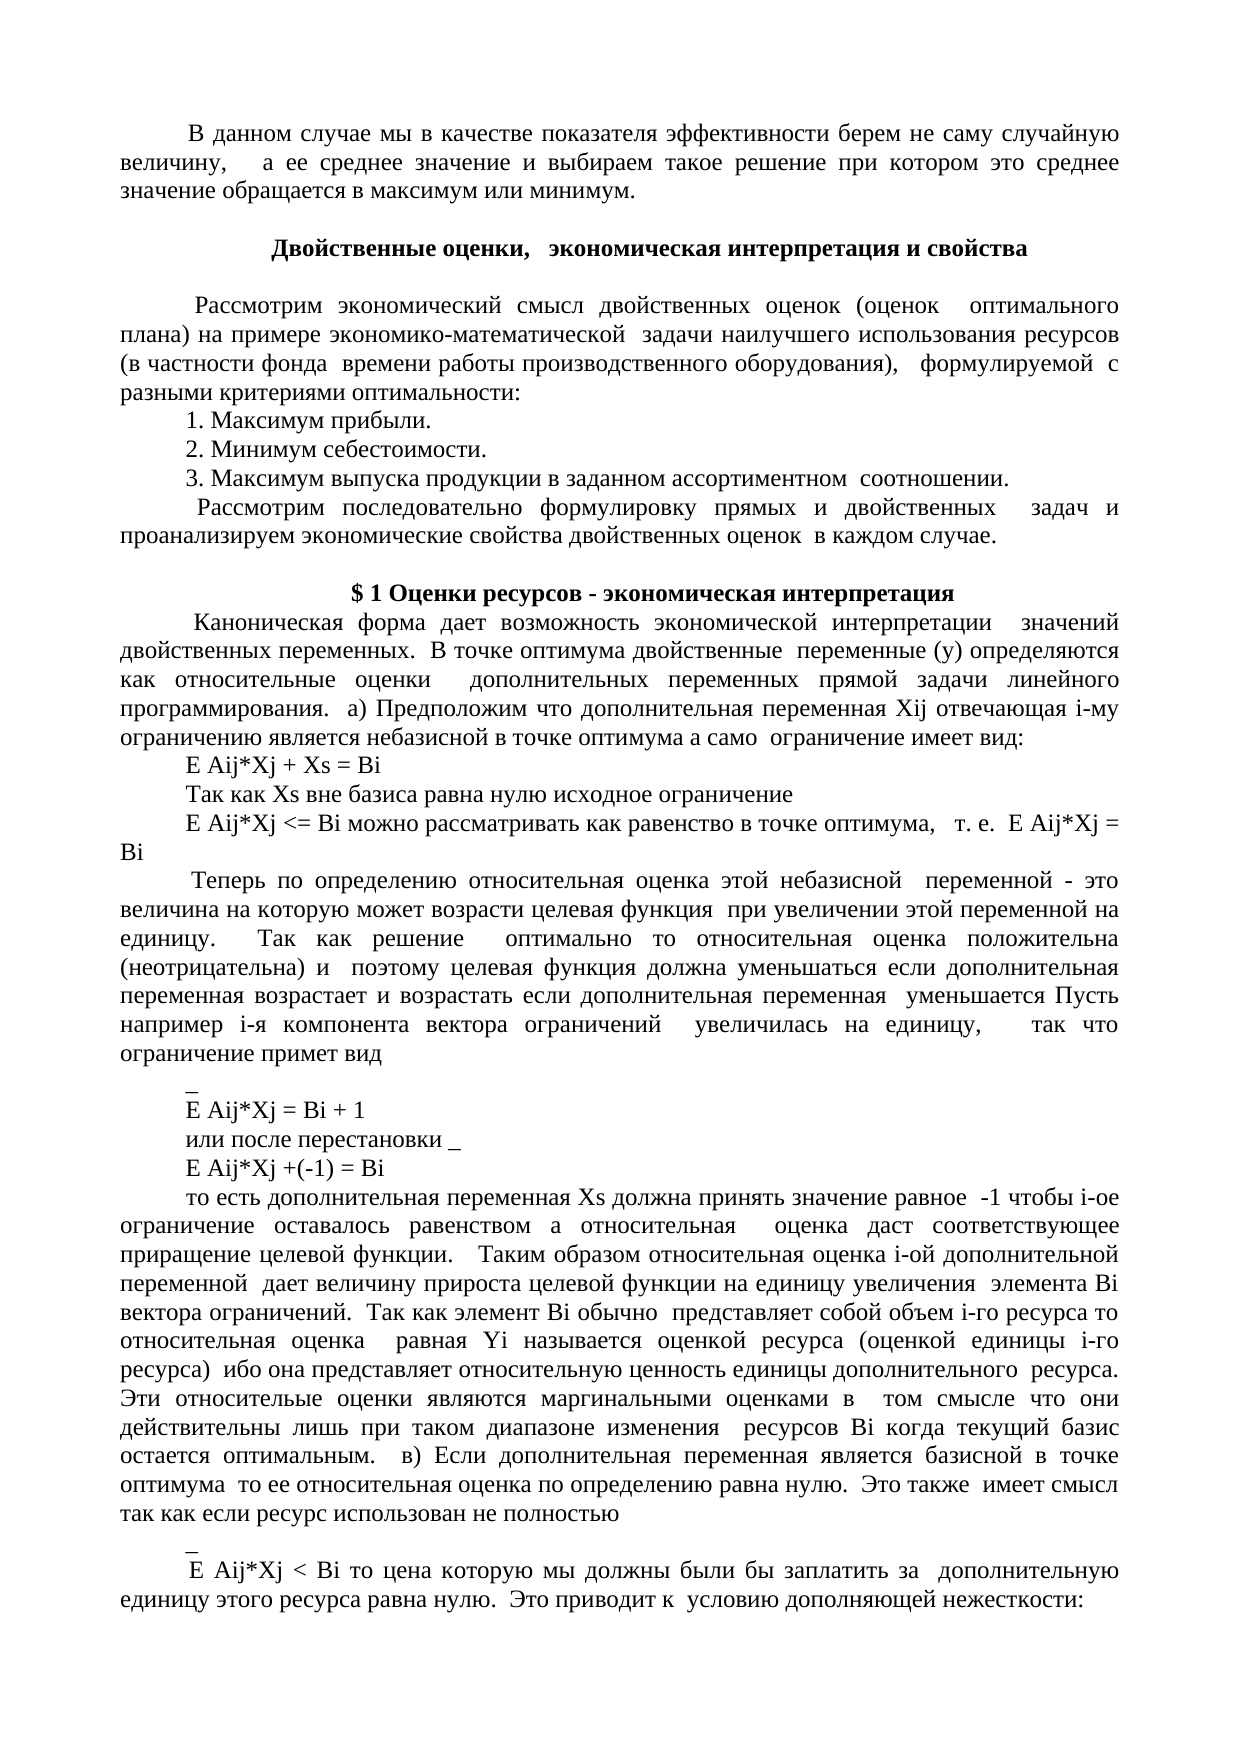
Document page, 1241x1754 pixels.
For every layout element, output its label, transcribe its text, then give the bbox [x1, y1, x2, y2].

text $ 1 Оценки ресурсов - экономическая интерпретация [120, 578, 1120, 607]
text Каноническая форма дает возможность экономической интерпретации значений двойственных переменных. В точке оптимума двойственные переменные (у) определяются как относительные оценки дополнительных переменных прямой задачи линейного программирования. а) Предположим что дополнительная переменная Хij отвечающая i-му ограничению является небазисной в точке оптимума а само ограничение имеет вид: [120, 607, 1120, 751]
text Теперь по определению относительная оценка этой небазисной переменной - это величина на которую может возрасти целевая функция при увеличении этой переменной на единицу. Так как решение оптимально то относительная оценка положительна (неотрицательна) и поэтому целевая функция должна уменьшаться если дополнительная переменная возрастает и возрастать если дополнительная переменная уменьшается Пусть например i-я компонента вектора ограничений увеличилась на единицу, так что ограничение примет вид [120, 866, 1120, 1067]
text то есть дополнительная переменная Xs должна принять значение равное -1 чтобы i-ое ограничение оставалось равенством а относительная оценка даст соответствующее приращение целевой функции. Таким образом относительная оценка i-ой дополнительной переменной дает величину прироста целевой функции на единицу увеличения элемента Bi вектора ограничений. Так как элемент Bi обычно представляет собой объем i-го ресурса то относительная оценка равная Yi называется оценкой ресурса (оценкой единицы i-го ресурса) ибо она представляет относительную ценность единицы дополнительного ресурса. Эти относительые оценки являются маргинальными оценками в том смысле что они действительны лишь при таком диапазоне изменения ресурсов Bi когда текущий базис остается оптимальным. в) Если дополнительная переменная является базисной в точке оптимума то ее относительная оценка по определению равна нулю. Это также имеет смысл так как если ресурс использован не полностью [120, 1182, 1120, 1527]
text _ [120, 1067, 1120, 1096]
text E Aij*Xj <= Bi можно рассматривать как равенство в точке оптимума, т. е. E Aij*Xj = Bi [120, 808, 1120, 866]
text _ [120, 1527, 1120, 1556]
text Рассмотрим экономический смысл двойственных оценок (оценок оптимального плана) на примере экономико-математической задачи наилучшего использования ресурсов (в частности фонда времени работы производственного оборудования), формулируемой с разными критериями оптимальности: [120, 291, 1120, 406]
text Так как Xs вне базиса равна нулю исходное ограничение [120, 779, 1120, 808]
text 2. Минимум себестоимости. [120, 434, 1120, 463]
text E Aij*Xj +(-1) = Bi [120, 1153, 1120, 1182]
text Рассмотрим последовательно формулировку прямых и двойственных задач и проанализируем экономические свойства двойственных оценок в каждом случае. [120, 492, 1120, 549]
text 1. Максимум прибыли. [120, 406, 1120, 434]
text E Aij*Xj + Xs = Bi [120, 751, 1120, 779]
text Двойственные оценки, экономическая интерпретация и свойства [120, 233, 1120, 262]
text E Aij*Xj < Bi то цена которую мы должны были бы заплатить за дополнительную единицу этого ресурса равна нулю. Это приводит к условию дополняющей нежесткости: [120, 1556, 1120, 1613]
text или после перестановки _ [120, 1124, 1120, 1153]
text 3. Максимум выпуска продукции в заданном ассортиментном соотношении. [120, 463, 1120, 492]
text В данном случае мы в качестве показателя эффективности берем не саму случайную величину, а ее среднее значение и выбираем такое решение при котором это среднее значение обращается в максимум или минимум. [120, 118, 1120, 204]
text E Aij*Xj = Bi + 1 [120, 1096, 1120, 1124]
